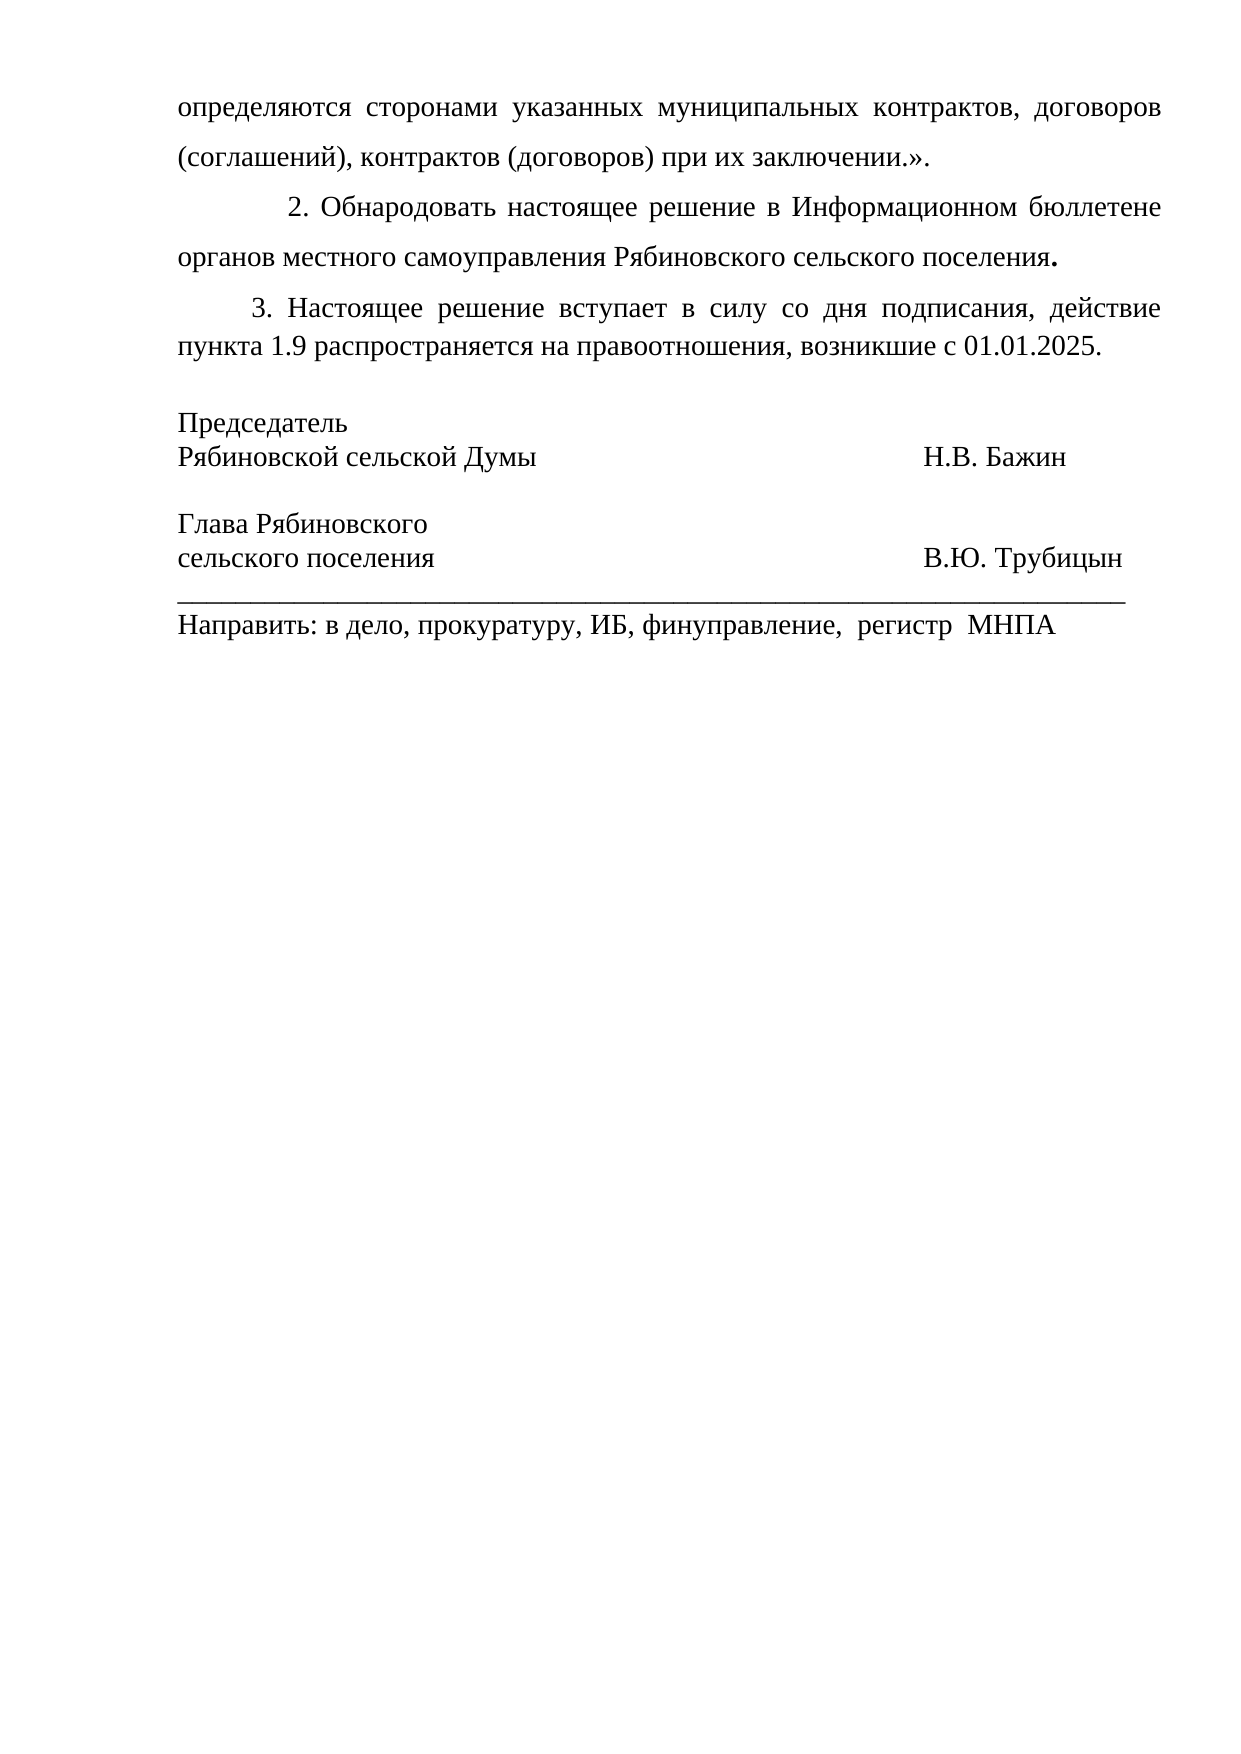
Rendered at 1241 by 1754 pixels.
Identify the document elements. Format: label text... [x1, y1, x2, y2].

subtitle 2. Обнародовать настоящее решение в Информационном бюллетене органов местного самоуправления Рябиновского сельского поселения. [177, 189, 1162, 273]
text _________________________________________________________________ [177, 573, 1162, 607]
text Глава Рябиновского [177, 506, 1162, 540]
text Направить: в дело, прокуратуру, ИБ, финуправление, регистр МНПА [177, 607, 1162, 640]
text Рябиновской сельской Думы Н.В. Бажин [177, 439, 1162, 473]
text сельского поселения В.Ю. Трубицын [177, 540, 1162, 573]
text Председатель [177, 406, 1162, 439]
text 3. Настоящее решение вступает в силу со дня подписания, действие пункта 1.9 распространяется на правоотношения, возникшие с 01.01.2025. [177, 290, 1163, 362]
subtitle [177, 89, 1162, 172]
